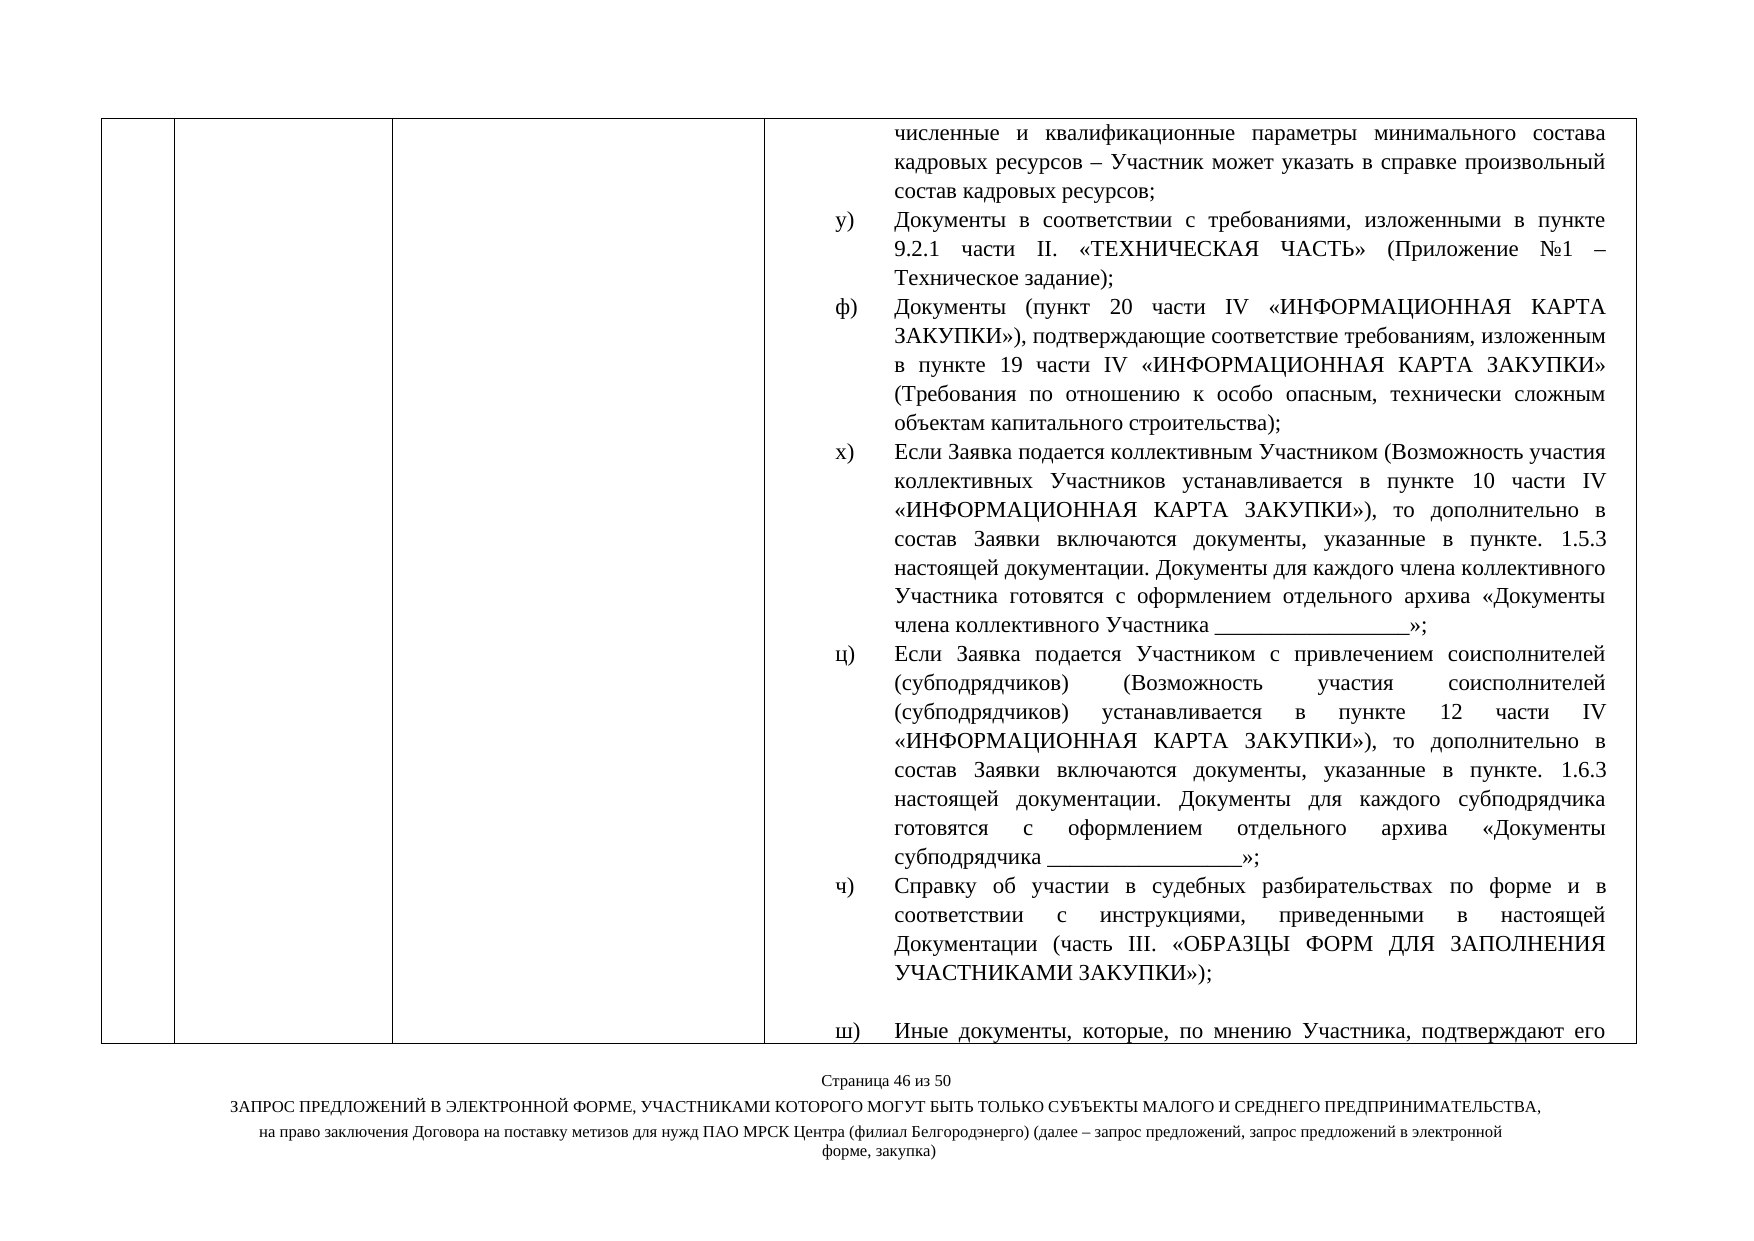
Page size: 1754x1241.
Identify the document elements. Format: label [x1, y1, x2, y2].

table_cell [102, 119, 174, 1043]
table_cell [175, 119, 392, 1043]
table_cell [765, 119, 1636, 1043]
table_cell [393, 119, 764, 1043]
